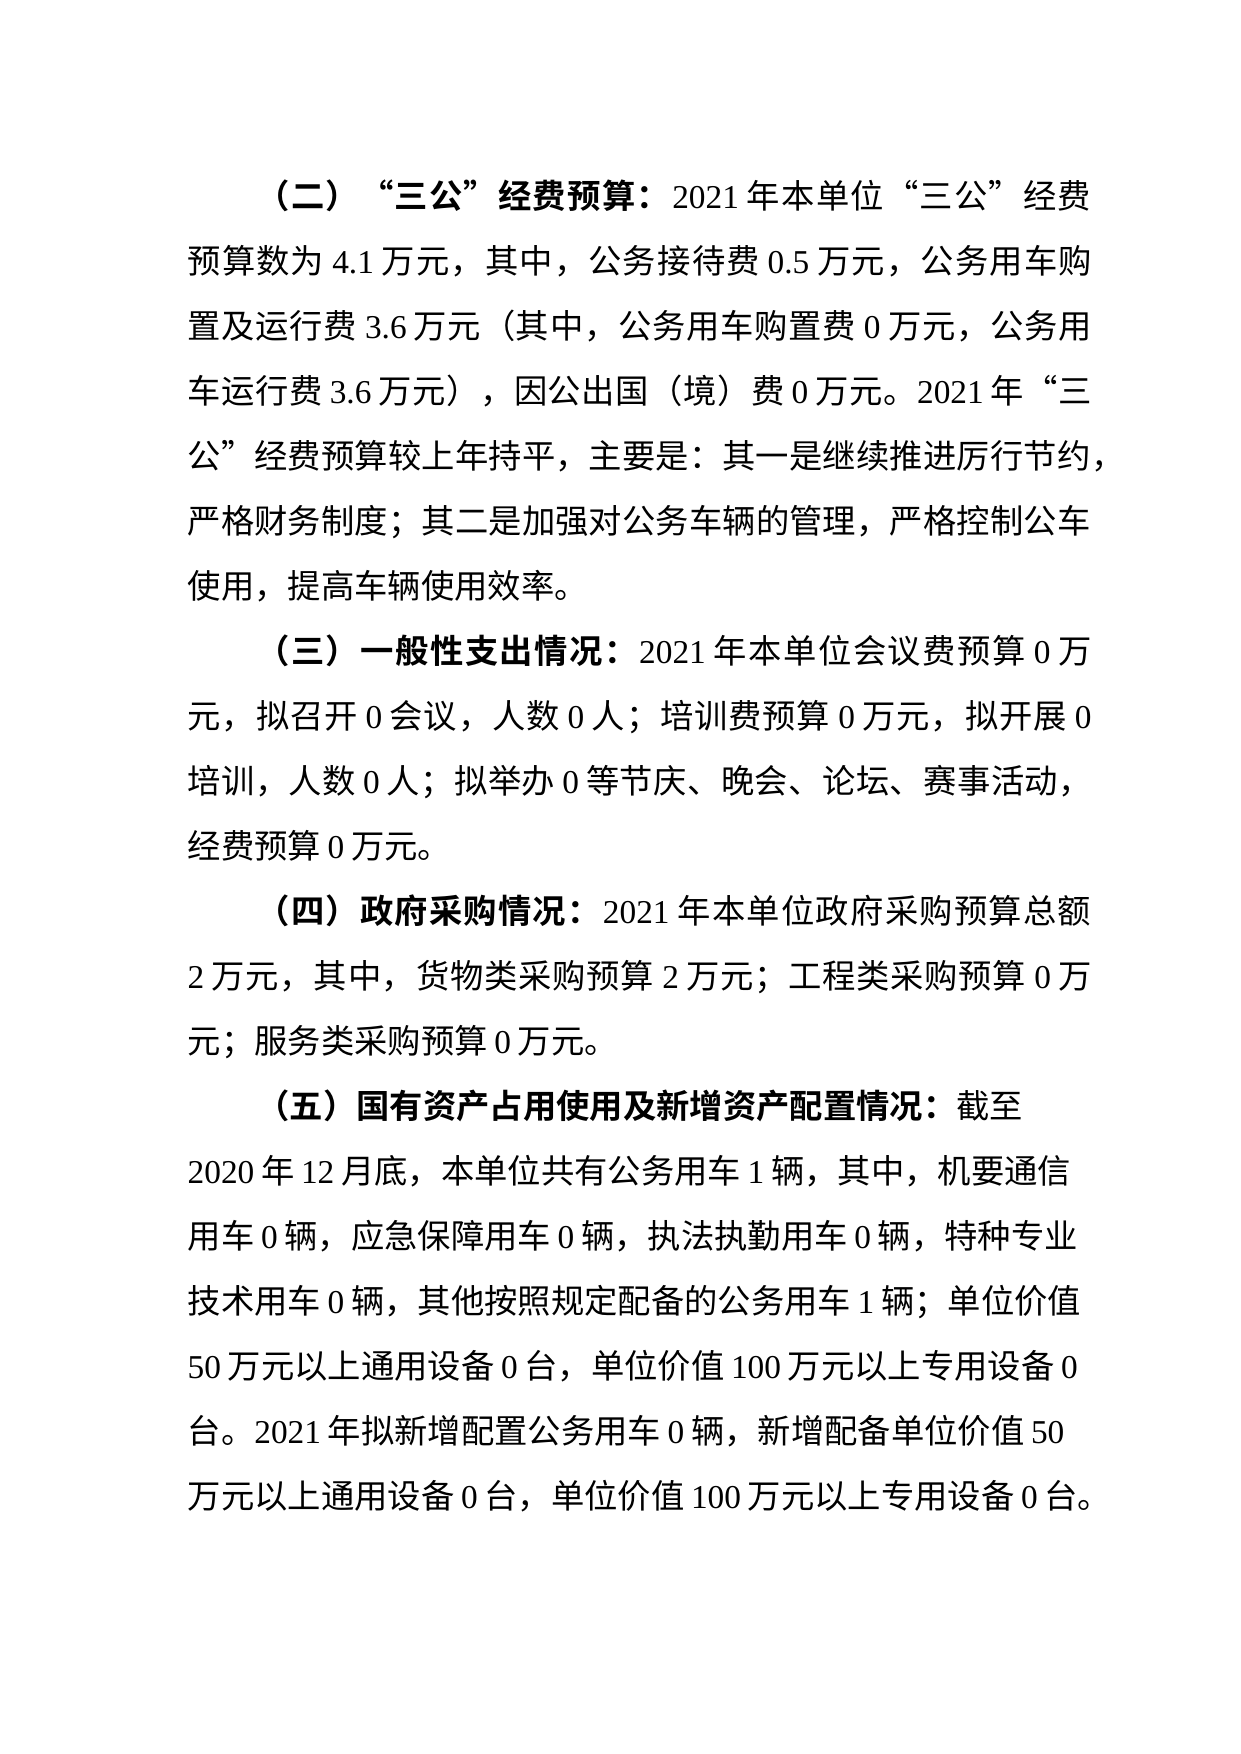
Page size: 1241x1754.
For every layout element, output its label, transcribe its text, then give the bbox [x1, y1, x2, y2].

text （三）一般性支出情况：2021年本单位会议费预算0万元，拟召开0会议，人数0人；培训费预算0万元，拟开展0培训，人数0人；拟举办0等节庆、晚会、论坛、赛事活动，经费预算0万元。 [187, 617, 1092, 877]
text （四）政府采购情况：2021年本单位政府采购预算总额 2万元，其中，货物类采购预算2万元；工程类采购预算0万元；服务类采购预算0万元。 [187, 877, 1092, 1072]
text （二）“三公”经费预算：2021年本单位“三公”经费预算数为4.1万元，其中，公务接待费0.5万元，公务用车购置及运行费3.6万元（其中，公务用车购置费0万元，公务用车运行费3.6万元），因公出国（境）费0万元。2021年“三公”经费预算较上年持平，主要是：其一是继续推进厉行节约，严格财务制度；其二是加强对公务车辆的管理，严格控制公车使用，提高车辆使用效率。 [187, 162, 1092, 617]
text （五）国有资产占用使用及新增资产配置情况：截至2020年12月底，本单位共有公务用车1辆，其中，机要通信用车0辆，应急保障用车0辆，执法执勤用车0辆，特种专业技术用车0辆，其他按照规定配备的公务用车1辆；单位价值50万元以上通用设备0台，单位价值100万元以上专用设备0台。2021年拟新增配置公务用车0辆，新增配备单位价值50万元以上通用设备0台，单位价值100万元以上专用设备0台。 [187, 1072, 1092, 1527]
